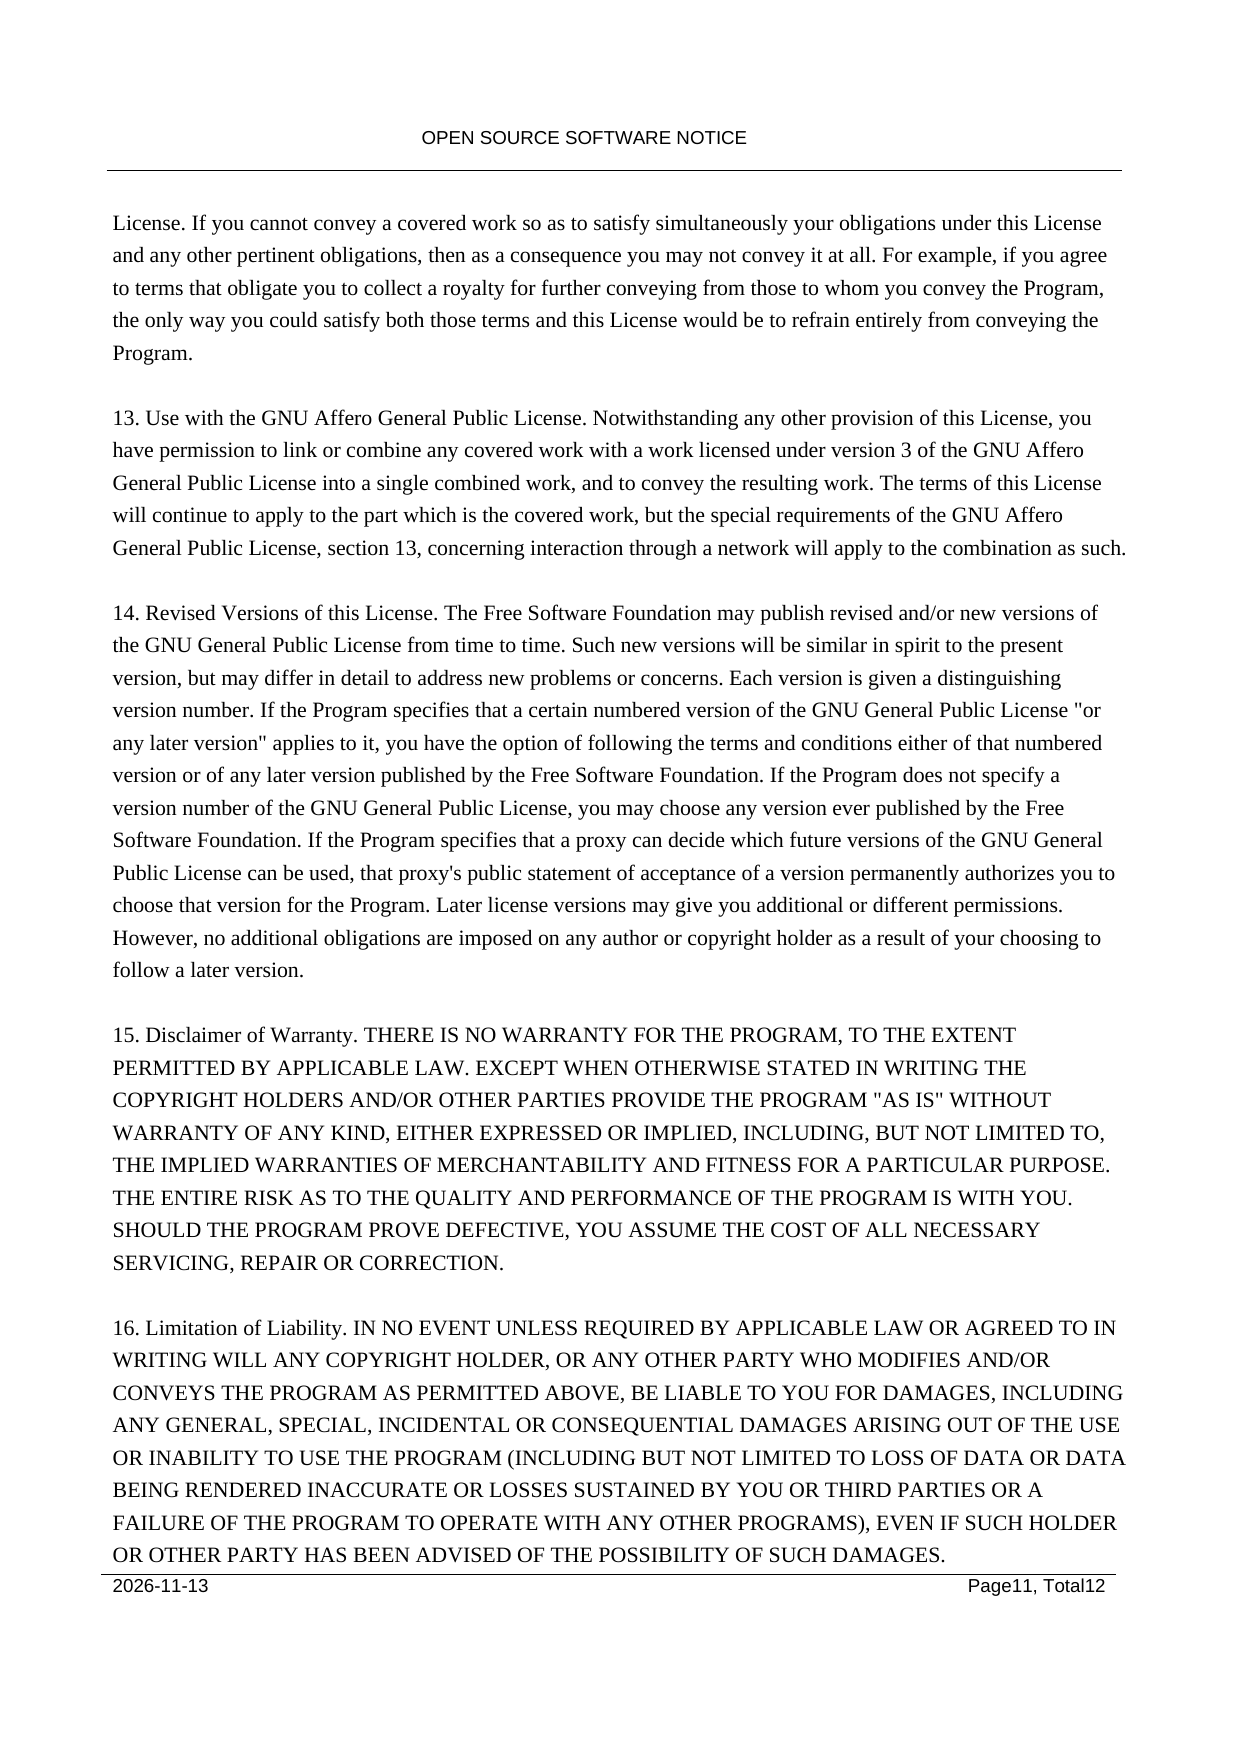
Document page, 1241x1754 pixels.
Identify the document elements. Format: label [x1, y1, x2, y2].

text [112, 206, 1128, 1571]
